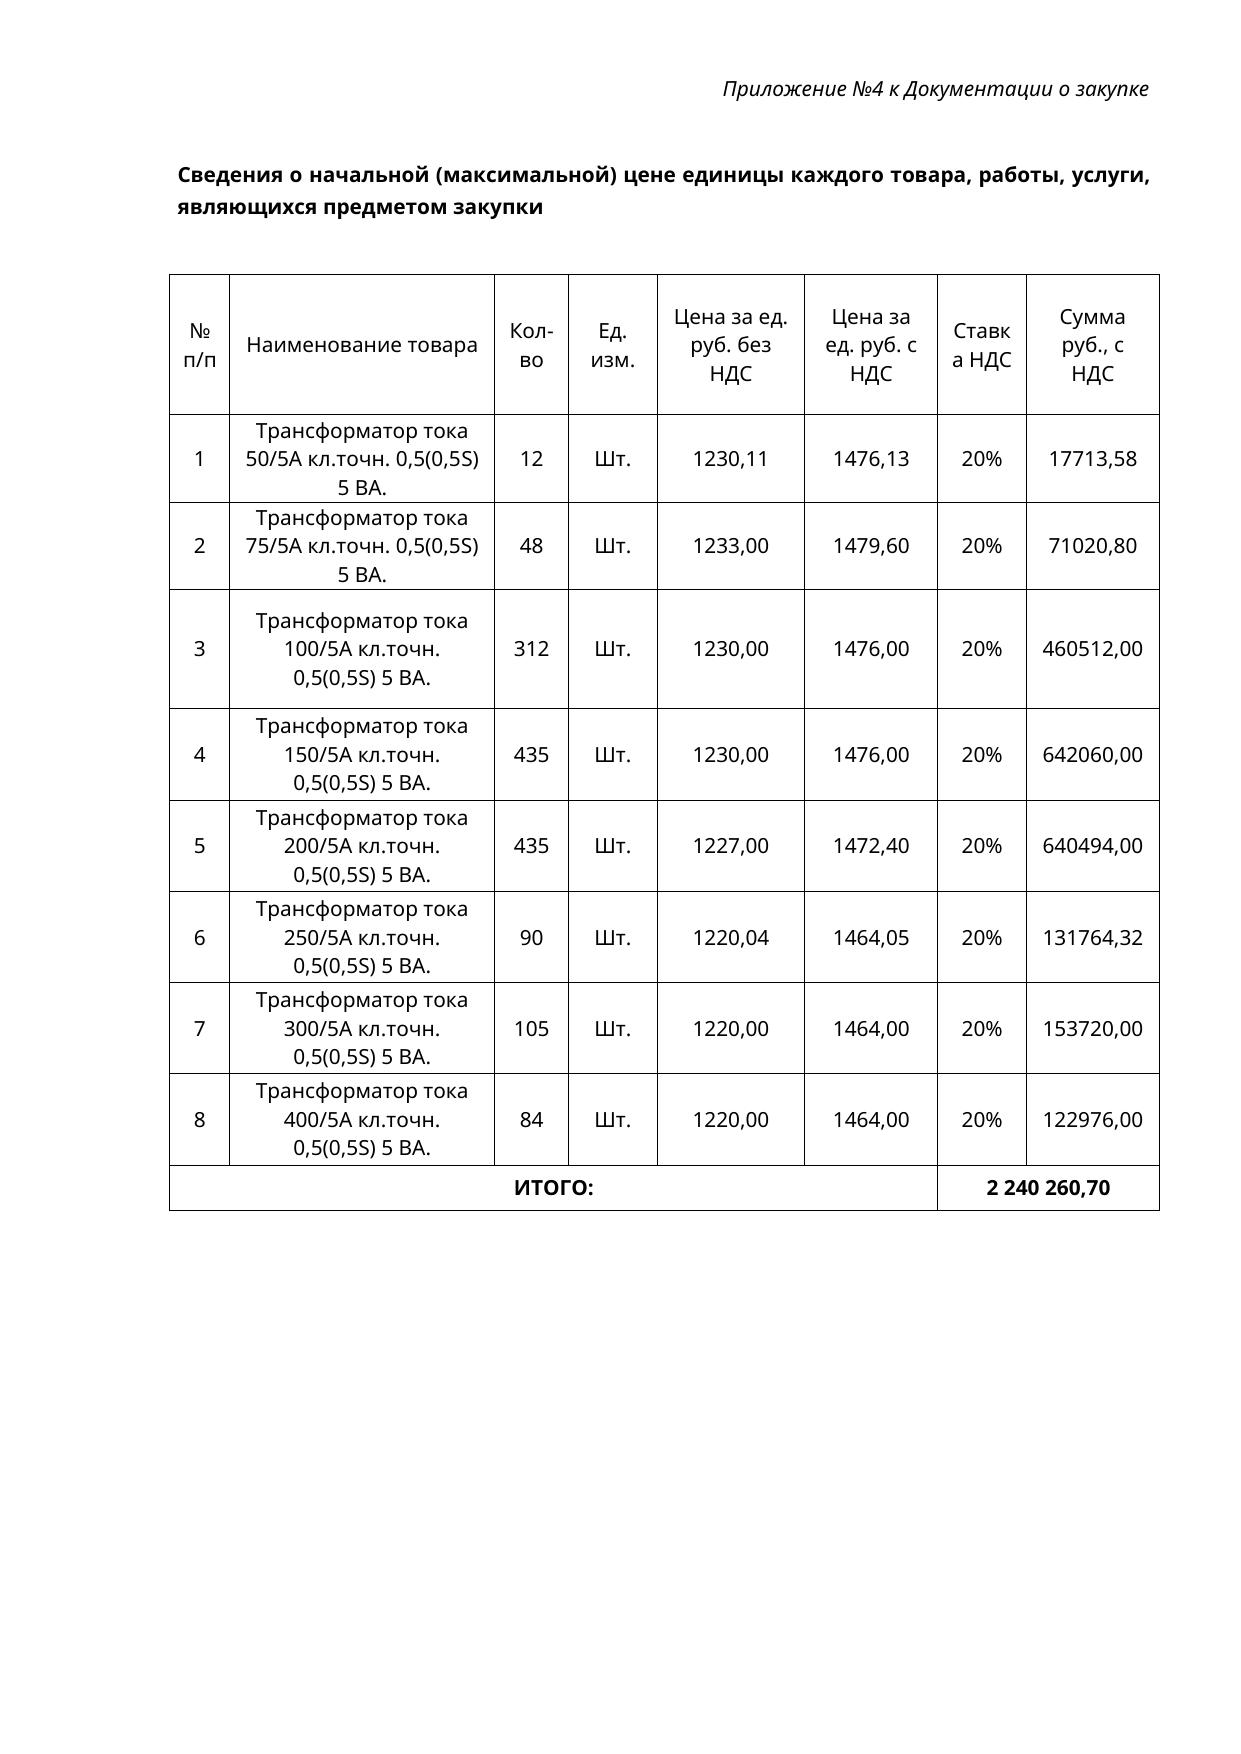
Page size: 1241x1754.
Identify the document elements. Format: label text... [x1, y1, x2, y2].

table_cell Шт. [569, 983, 657, 1073]
table_cell 6 [170, 892, 229, 982]
table_cell 20% [938, 983, 1026, 1073]
table_cell 17713,58 [1027, 415, 1159, 502]
table_cell 20% [938, 801, 1026, 891]
table_cell 8 [170, 1074, 229, 1164]
table_cell 122976,00 [1027, 1074, 1159, 1164]
table_cell 48 [495, 503, 568, 588]
table_cell Трансформатор тока 150/5А кл.точн. 0,5(0,5S) 5 ВА. [230, 709, 494, 799]
table_cell 435 [495, 801, 568, 891]
table_cell 20% [938, 892, 1026, 982]
table_cell Шт. [569, 590, 657, 708]
table_cell 1230,00 [658, 590, 804, 708]
table_cell ИТОГО: [170, 1166, 937, 1209]
table_cell Шт. [569, 415, 657, 502]
table_header Сумма руб., с НДС [1027, 275, 1159, 414]
table_cell 3 [170, 590, 229, 708]
table_cell Шт. [569, 709, 657, 799]
table_cell 90 [495, 892, 568, 982]
text Сведения о начальной (максимальной) цене единицы каждого товара, работы, услуги, являющихся предметом закупки [177, 160, 1152, 221]
table_cell 1227,00 [658, 801, 804, 891]
table_cell Трансформатор тока 400/5А кл.точн. 0,5(0,5S) 5 ВА. [230, 1074, 494, 1164]
table_cell Трансформатор тока 75/5А кл.точн. 0,5(0,5S) 5 ВА. [230, 503, 494, 588]
table_cell 2 240 260,70 [938, 1166, 1159, 1209]
table_cell 1220,00 [658, 1074, 804, 1164]
table_cell 640494,00 [1027, 801, 1159, 891]
table_cell 1464,00 [805, 983, 937, 1073]
table_cell 1472,40 [805, 801, 937, 891]
table_cell 1476,00 [805, 590, 937, 708]
table_cell 435 [495, 709, 568, 799]
table_cell Шт. [569, 892, 657, 982]
table_header Кол-во [495, 275, 568, 414]
table_cell 460512,00 [1027, 590, 1159, 708]
table_cell 71020,80 [1027, 503, 1159, 588]
table_cell 1479,60 [805, 503, 937, 588]
table_cell 20% [938, 415, 1026, 502]
table_cell 642060,00 [1027, 709, 1159, 799]
table_cell Шт. [569, 1074, 657, 1164]
table_cell 1 [170, 415, 229, 502]
table_cell 4 [170, 709, 229, 799]
table_header Цена за ед. руб. с НДС [805, 275, 937, 414]
table_cell 20% [938, 590, 1026, 708]
table_cell 1476,13 [805, 415, 937, 502]
table_cell 131764,32 [1027, 892, 1159, 982]
table_cell 7 [170, 983, 229, 1073]
table_cell 1220,04 [658, 892, 804, 982]
table_header Наименование товара [230, 275, 494, 414]
table_cell 20% [938, 503, 1026, 588]
table_cell Трансформатор тока 300/5А кл.точн. 0,5(0,5S) 5 ВА. [230, 983, 494, 1073]
table_header Ставка НДС [938, 275, 1026, 414]
table_cell 1233,00 [658, 503, 804, 588]
table_cell 1230,00 [658, 709, 804, 799]
table_cell 84 [495, 1074, 568, 1164]
table_cell 5 [170, 801, 229, 891]
table_cell 312 [495, 590, 568, 708]
table_header № п/п [170, 275, 229, 414]
list Приложение №4 к Документации о закупке [252, 74, 1152, 102]
table_cell Трансформатор тока 50/5А кл.точн. 0,5(0,5S) 5 ВА. [230, 415, 494, 502]
table_cell 1230,11 [658, 415, 804, 502]
table_cell Трансформатор тока 100/5А кл.точн. 0,5(0,5S) 5 ВА. [230, 590, 494, 708]
table_cell 1476,00 [805, 709, 937, 799]
table_header Ед. изм. [569, 275, 657, 414]
table_cell 105 [495, 983, 568, 1073]
table_cell 153720,00 [1027, 983, 1159, 1073]
table_cell 20% [938, 709, 1026, 799]
table_cell 1464,05 [805, 892, 937, 982]
table_cell Трансформатор тока 250/5А кл.точн. 0,5(0,5S) 5 ВА. [230, 892, 494, 982]
table_cell Шт. [569, 503, 657, 588]
table_cell 20% [938, 1074, 1026, 1164]
table_cell 1464,00 [805, 1074, 937, 1164]
table_cell Трансформатор тока 200/5А кл.точн. 0,5(0,5S) 5 ВА. [230, 801, 494, 891]
table_cell 12 [495, 415, 568, 502]
table_cell Шт. [569, 801, 657, 891]
table_cell 2 [170, 503, 229, 588]
table_header Цена за ед. руб. без НДС [658, 275, 804, 414]
table_cell 1220,00 [658, 983, 804, 1073]
